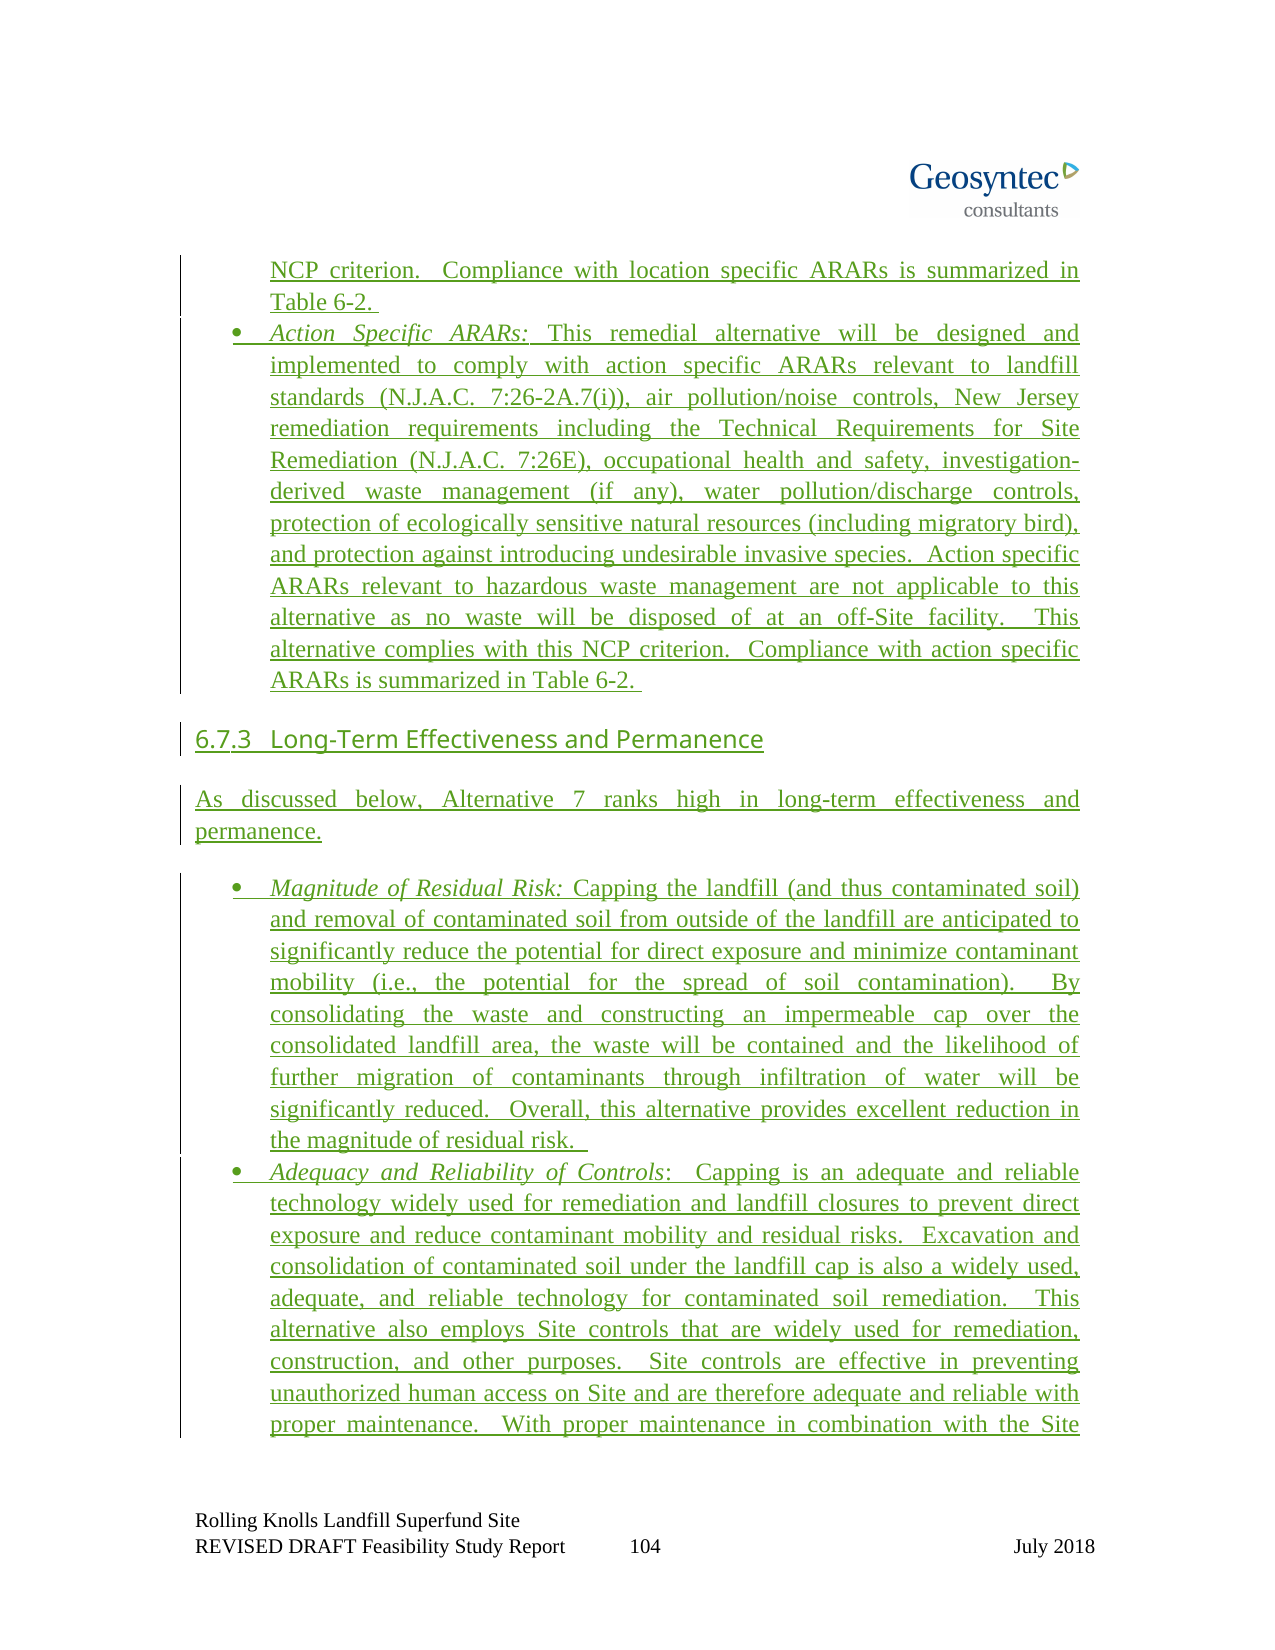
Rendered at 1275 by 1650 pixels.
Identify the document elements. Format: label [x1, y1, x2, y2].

picture [908, 160, 1080, 218]
